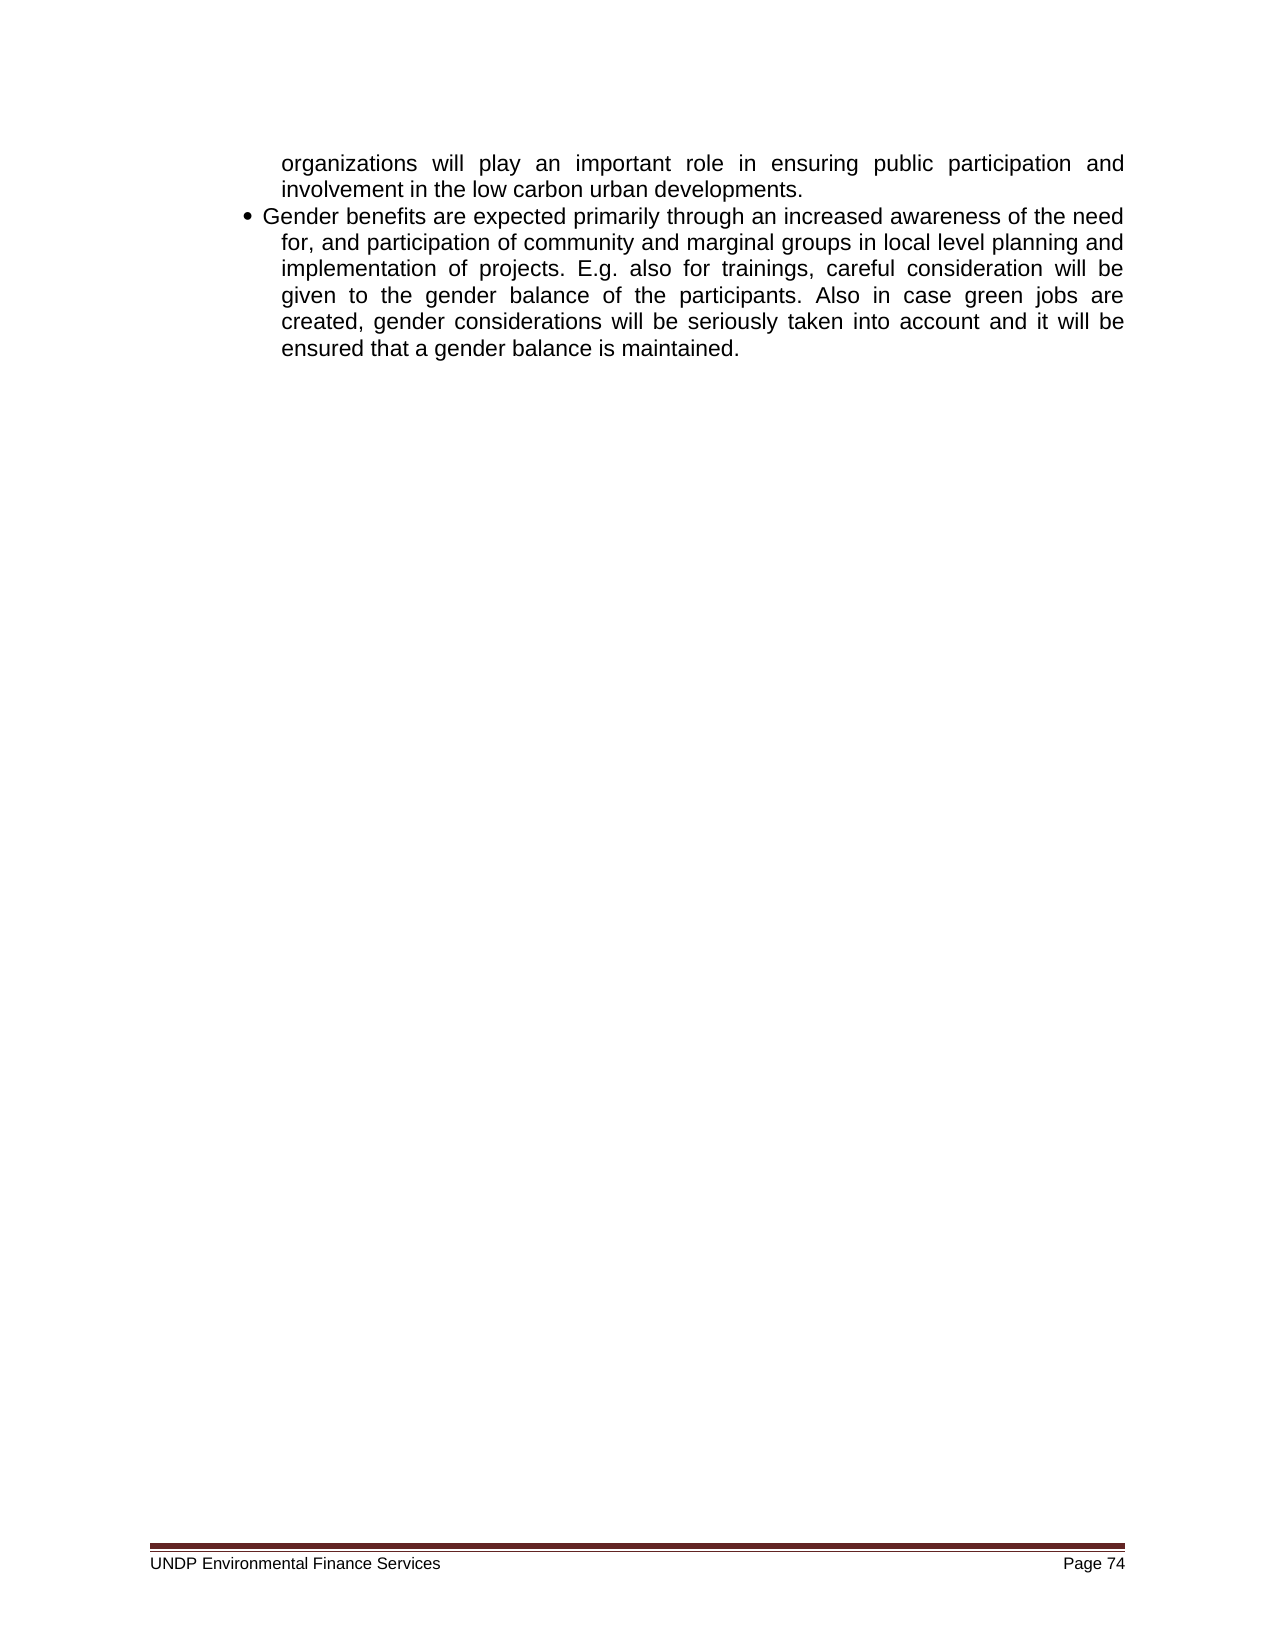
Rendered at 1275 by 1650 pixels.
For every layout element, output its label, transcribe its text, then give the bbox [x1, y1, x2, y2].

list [244, 150, 1125, 203]
list Gender benefits are expected primarily through an increased awareness of the need for, and participation of community and marginal groups in local level planning and implementation of projects. E.g. also for trainings, careful consideration will be given to the gender balance of the participants. Also in case green jobs are created, gender considerations will be seriously taken into account and it will be ensured that a gender balance is maintained. [244, 203, 1125, 361]
